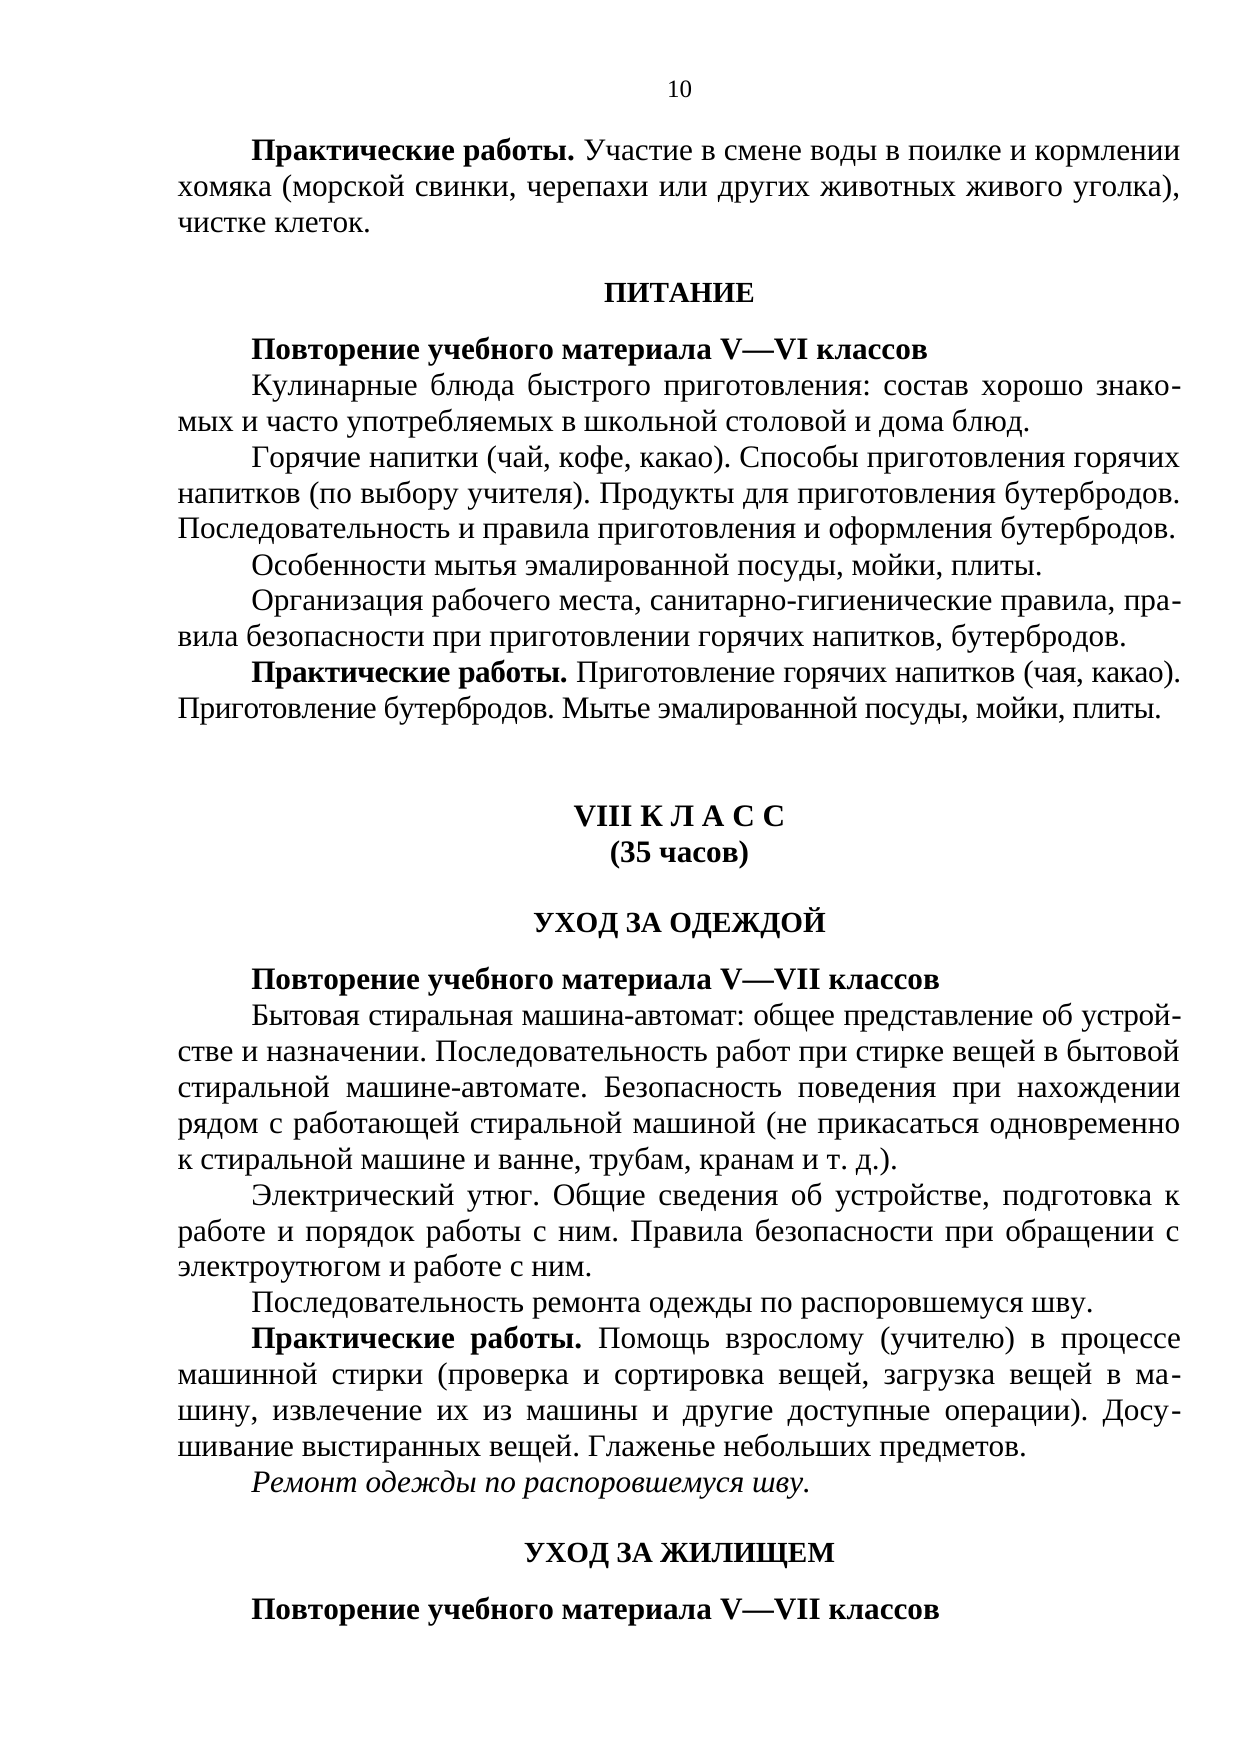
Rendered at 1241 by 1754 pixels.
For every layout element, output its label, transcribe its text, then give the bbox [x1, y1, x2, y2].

text Практические работы. Приготовление горячих напитков (чая, какао). Приготовление бутербродов. Мытье эмалированной посуды, мойки, плиты. [177, 653, 1181, 725]
text Последовательность ремонта одежды по распоровшемуся шву. [177, 1284, 1181, 1319]
text УХОД ЗА ЖИЛИЩЕМ [177, 1535, 1181, 1569]
text Организация рабочего места, санитарно-гигиенические правила, правила безопасности при приготовлении горячих напитков, бутербродов. [177, 582, 1181, 653]
text (35 часов) [177, 833, 1181, 869]
text Повторение учебного материала V—VI классов [177, 330, 1181, 366]
text Практические работы. Помощь взрослому (учителю) в процессе машинной стирки (проверка и сортировка вещей, загрузка вещей в машину, извлечение их из машины и другие доступные операции). Досушивание выстиранных вещей. Глаженье небольших предметов. [177, 1319, 1181, 1463]
text VIII К Л А С С [177, 797, 1181, 833]
text УХОД ЗА ОДЕЖДОЙ [177, 905, 1181, 939]
text Повторение учебного материала V—VII классов [177, 960, 1181, 996]
text Практические работы. Участие в смене воды в поилке и кормлении хомяка (морской свинки, черепахи или других животных живого уголка), чистке клеток. [177, 131, 1181, 239]
text Особенности мытья эмалированной посуды, мойки, плиты. [177, 546, 1181, 582]
text Кулинарные блюда быстрого приготовления: состав хорошо знакомых и часто употребляемых в школьной столовой и дома блюд. [177, 366, 1181, 438]
text ПИТАНИЕ [177, 275, 1181, 308]
text Горячие напитки (чай, кофе, какао). Способы приготовления горячих напитков (по выбору учителя). Продукты для приготовления бутербродов. Последовательность и правила приготовления и оформления бутербродов. [177, 438, 1181, 546]
text Бытовая стиральная машина-автомат: общее представление об устройстве и назначении. Последовательность работ при стирке вещей в бытовой стиральной машине-автомате. Безопасность поведения при нахождении рядом с работающей стиральной машиной (не прикасаться одновременно к стиральной машине и ванне, трубам, кранам и т. д.). [177, 996, 1181, 1176]
text Повторение учебного материала V—VII классов [177, 1590, 1181, 1626]
text Ремонт одежды по распоровшемуся шву. [177, 1463, 1181, 1499]
text Электрический утюг. Общие сведения об устройстве, подготовка к работе и порядок работы с ним. Правила безопасности при обращении с электроутюгом и работе с ним. [177, 1176, 1181, 1284]
